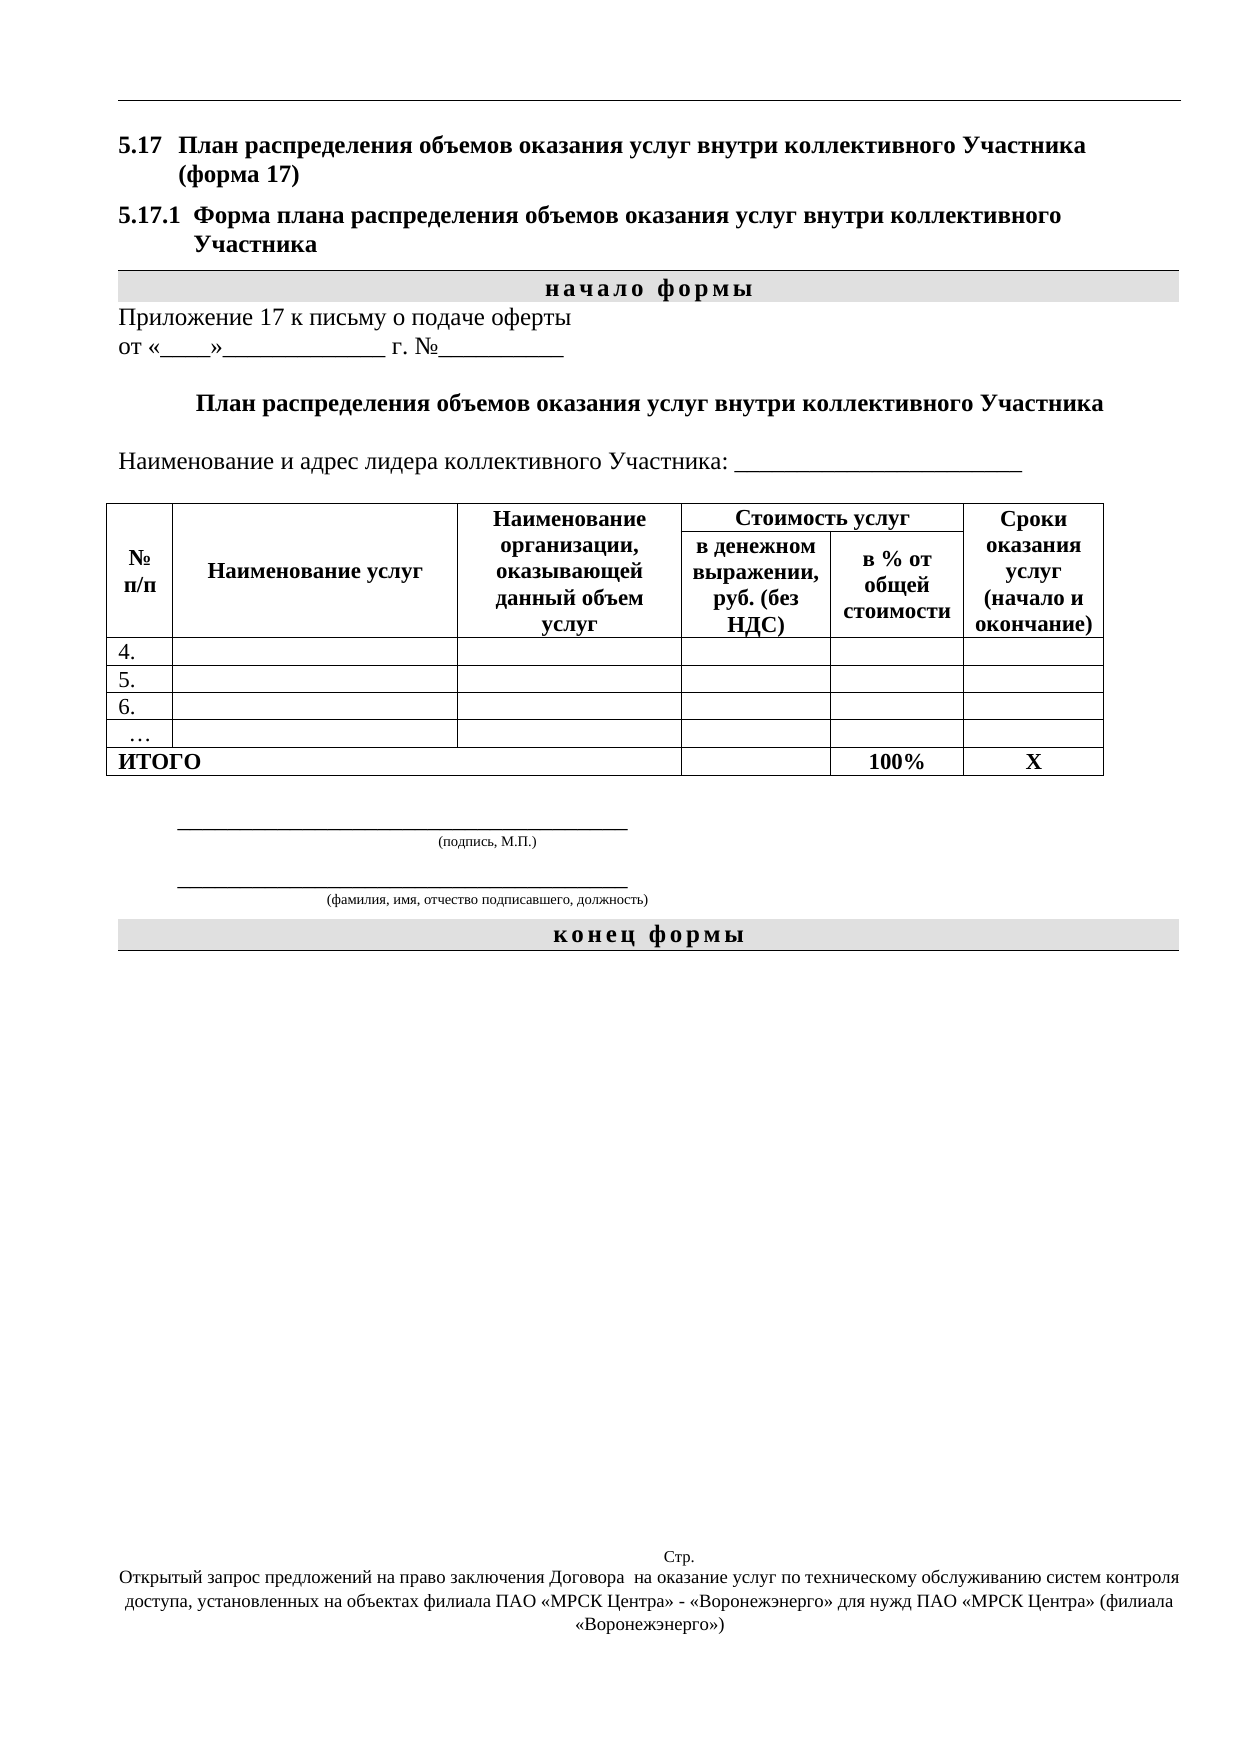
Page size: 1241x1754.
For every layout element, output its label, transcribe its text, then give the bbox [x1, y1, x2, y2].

subtitle План распределения объемов оказания услуг внутри коллективного Участника (форма 17) [118, 130, 1181, 188]
text начало формы [118, 271, 1179, 302]
table_cell [107, 638, 172, 664]
table_cell [682, 720, 830, 747]
table_cell [173, 638, 457, 664]
table_cell [831, 638, 963, 664]
table_cell [173, 720, 457, 747]
table_cell [682, 693, 830, 719]
table_cell [964, 693, 1103, 719]
table_cell 100% [831, 748, 963, 775]
table_cell [173, 666, 457, 692]
table_cell [173, 693, 457, 719]
text Наименование и адрес лидера коллективного Участника: _______________________ [118, 446, 1181, 474]
text ____________________________________ [118, 804, 1181, 833]
table_cell [964, 666, 1103, 692]
table_cell [458, 693, 681, 719]
text Приложение 17 к письму о подаче оферты от «____»_____________ г. №__________ [118, 302, 1181, 359]
table_header Стоимость услуг [682, 504, 963, 531]
table_cell в денежном выражении, руб. (без НДС) [682, 532, 830, 637]
table_header Наименование услуг [173, 504, 457, 637]
table_cell [682, 638, 830, 664]
table_cell [458, 720, 681, 747]
table_cell Х [964, 748, 1103, 775]
table_cell [831, 666, 963, 692]
text ____________________________________ [118, 862, 1181, 891]
text План распределения объемов оказания услуг внутри коллективного Участника [118, 388, 1181, 417]
table_cell [964, 720, 1103, 747]
table_header Сроки оказания услуг (начало и окончание) [964, 504, 1103, 637]
table_header Наименование организации, оказывающей данный объем услуг [458, 504, 681, 637]
table_cell [458, 638, 681, 664]
table_cell [964, 638, 1103, 664]
table_cell [831, 720, 963, 747]
text (фамилия, имя, отчество подписавшего, должность) [118, 891, 797, 919]
text (подпись, М.П.) [118, 833, 797, 862]
table_cell ИТОГО [107, 748, 681, 775]
text конец формы [118, 919, 1179, 950]
table_cell [831, 693, 963, 719]
table_cell [682, 666, 830, 692]
table_cell в % от общей стоимости [831, 532, 963, 637]
table_cell [107, 693, 172, 719]
table_cell … [107, 720, 172, 747]
table_cell [107, 666, 172, 692]
table_cell [682, 748, 830, 775]
subtitle Форма плана распределения объемов оказания услуг внутри коллективного Участника [118, 200, 1181, 258]
table_header № п/п [107, 504, 172, 637]
table_cell [458, 666, 681, 692]
